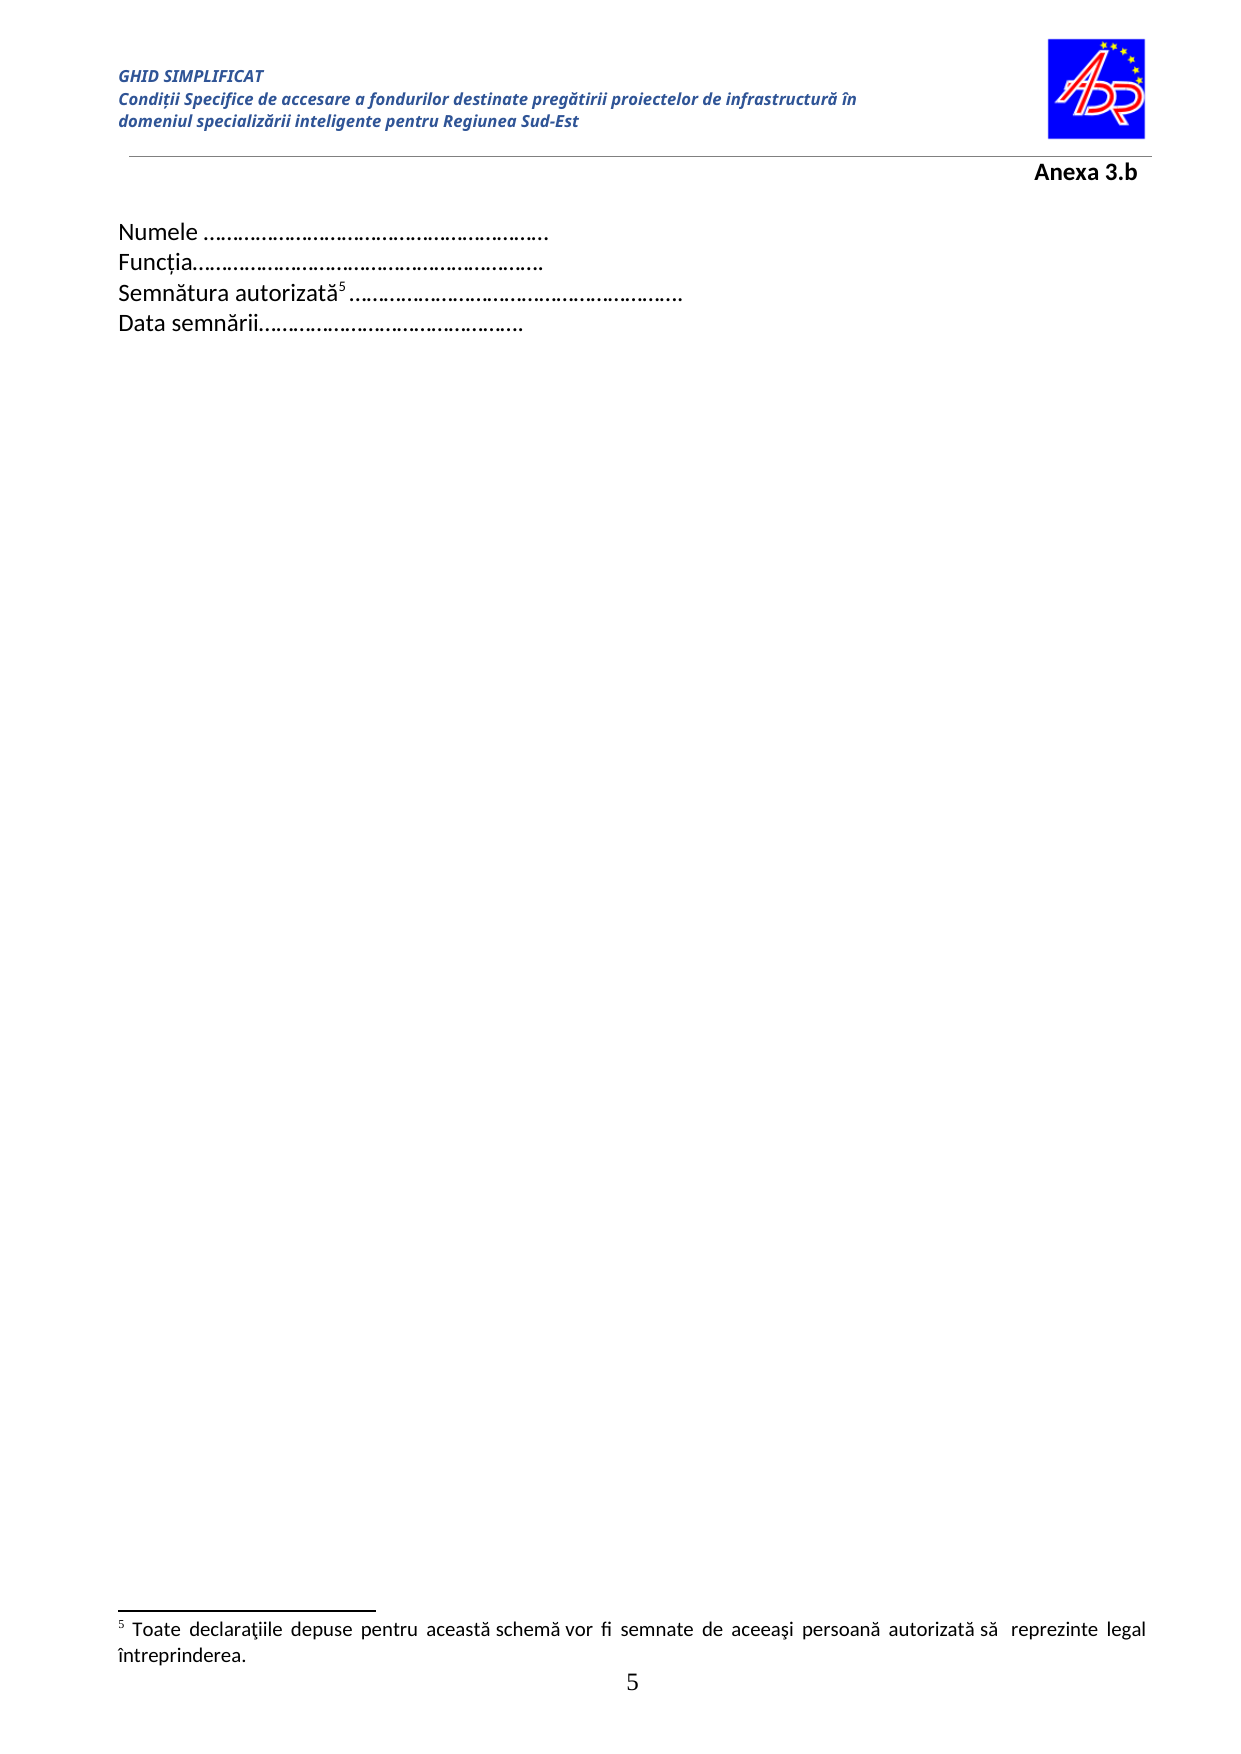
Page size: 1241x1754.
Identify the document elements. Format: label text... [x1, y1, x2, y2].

text Numele …………………………………………………… [118, 216, 1146, 246]
text Data semnării………………………………………. [118, 307, 1146, 338]
text Funcţia……………………………………………………. [118, 246, 1146, 277]
text Semnătura autorizată …………………………………………………. [118, 277, 1146, 307]
